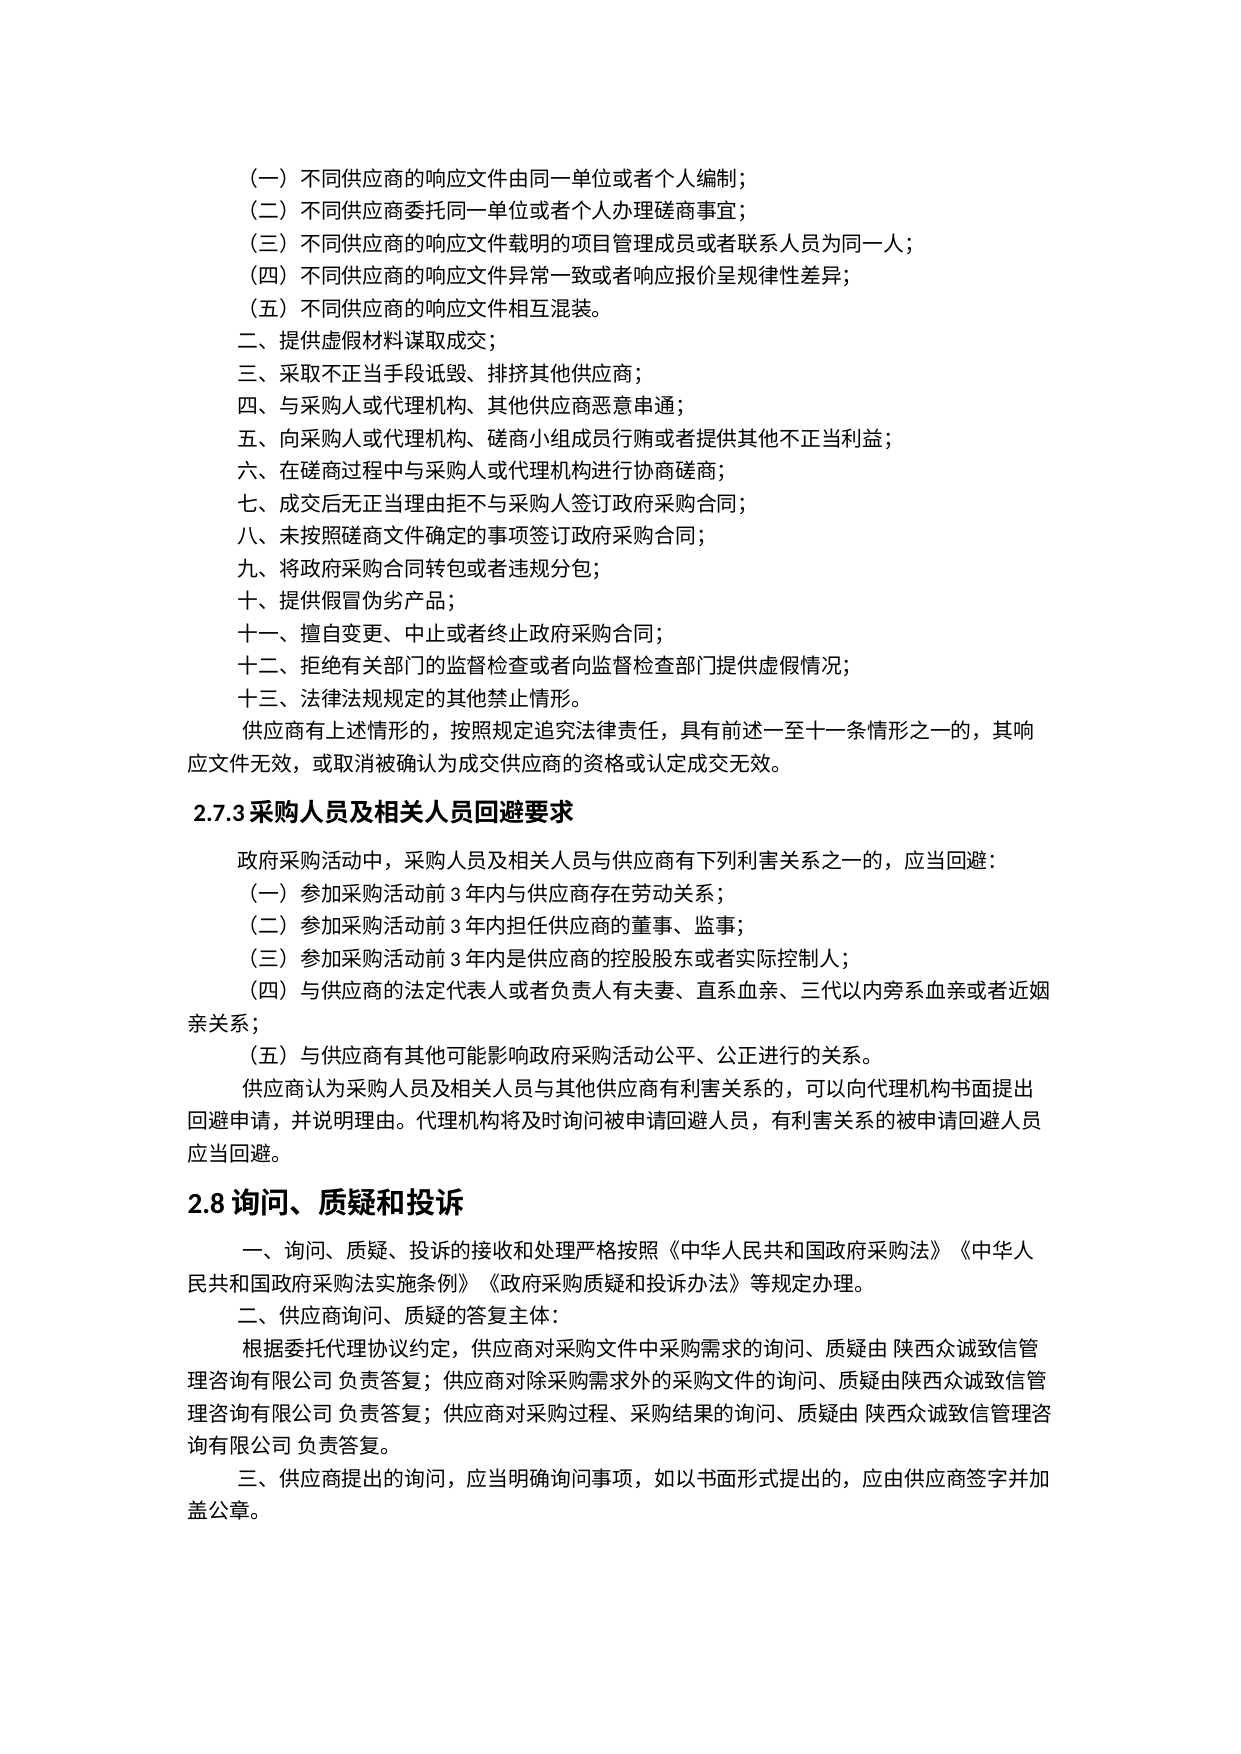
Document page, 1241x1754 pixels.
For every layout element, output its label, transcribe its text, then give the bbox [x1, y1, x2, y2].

text 三、供应商提出的询问，应当明确询问事项，如以书面形式提出的，应由供应商签字并加盖公章。 [187, 1462, 1053, 1527]
text 八、未按照磋商文件确定的事项签订政府采购合同； [187, 519, 1053, 552]
text （四）不同供应商的响应文件异常一致或者响应报价呈规律性差异； [187, 259, 1053, 292]
text （一）不同供应商的响应文件由同一单位或者个人编制； [187, 162, 1053, 194]
text 十、提供假冒伪劣产品； [187, 584, 1053, 617]
text （三）不同供应商的响应文件载明的项目管理成员或者联系人员为同一人； [187, 227, 1053, 259]
text 三、采取不正当手段诋毁、排挤其他供应商； [187, 357, 1053, 389]
text 2.8询问、质疑和投诉 [187, 1169, 1053, 1234]
text 十二、拒绝有关部门的监督检查或者向监督检查部门提供虚假情况； [187, 649, 1053, 682]
text （三）参加采购活动前3年内是供应商的控股股东或者实际控制人； [187, 942, 1053, 974]
text 供应商认为采购人员及相关人员与其他供应商有利害关系的，可以向代理机构书面提出回避申请，并说明理由。代理机构将及时询问被申请回避人员，有利害关系的被申请回避人员应当回避。 [187, 1072, 1053, 1169]
text （五）不同供应商的响应文件相互混装。 [187, 292, 1053, 324]
text （二）不同供应商委托同一单位或者个人办理磋商事宜； [187, 194, 1053, 227]
text 根据委托代理协议约定，供应商对采购文件中采购需求的询问、质疑由 陕西众诚致信管理咨询有限公司 负责答复；供应商对除采购需求外的采购文件的询问、质疑由陕西众诚致信管理咨询有限公司 负责答复；供应商对采购过程、采购结果的询问、质疑由 陕西众诚致信管理咨询有限公司 负责答复。 [187, 1332, 1053, 1462]
text （五）与供应商有其他可能影响政府采购活动公平、公正进行的关系。 [187, 1039, 1053, 1072]
text 供应商有上述情形的，按照规定追究法律责任，具有前述一至十一条情形之一的，其响应文件无效，或取消被确认为成交供应商的资格或认定成交无效。 [187, 714, 1053, 779]
text 九、将政府采购合同转包或者违规分包； [187, 552, 1053, 584]
text 二、提供虚假材料谋取成交； [187, 324, 1053, 357]
text 一、询问、质疑、投诉的接收和处理严格按照《中华人民共和国政府采购法》《中华人民共和国政府采购法实施条例》《政府采购质疑和投诉办法》等规定办理。 [187, 1234, 1053, 1299]
text 七、成交后无正当理由拒不与采购人签订政府采购合同； [187, 487, 1053, 519]
text 六、在磋商过程中与采购人或代理机构进行协商磋商； [187, 454, 1053, 487]
text 十三、法律法规规定的其他禁止情形。 [187, 682, 1053, 714]
text （四）与供应商的法定代表人或者负责人有夫妻、直系血亲、三代以内旁系血亲或者近姻亲关系； [187, 974, 1053, 1039]
text （二）参加采购活动前3年内担任供应商的董事、监事； [187, 909, 1053, 942]
text （一）参加采购活动前3年内与供应商存在劳动关系； [187, 877, 1053, 909]
text 五、向采购人或代理机构、磋商小组成员行贿或者提供其他不正当利益； [187, 422, 1053, 454]
text 2.7.3采购人员及相关人员回避要求 [187, 779, 1053, 844]
text 二、供应商询问、质疑的答复主体： [187, 1299, 1053, 1332]
text 四、与采购人或代理机构、其他供应商恶意串通； [187, 389, 1053, 422]
text 政府采购活动中，采购人员及相关人员与供应商有下列利害关系之一的，应当回避： [187, 844, 1053, 877]
text 十一、擅自变更、中止或者终止政府采购合同； [187, 617, 1053, 649]
